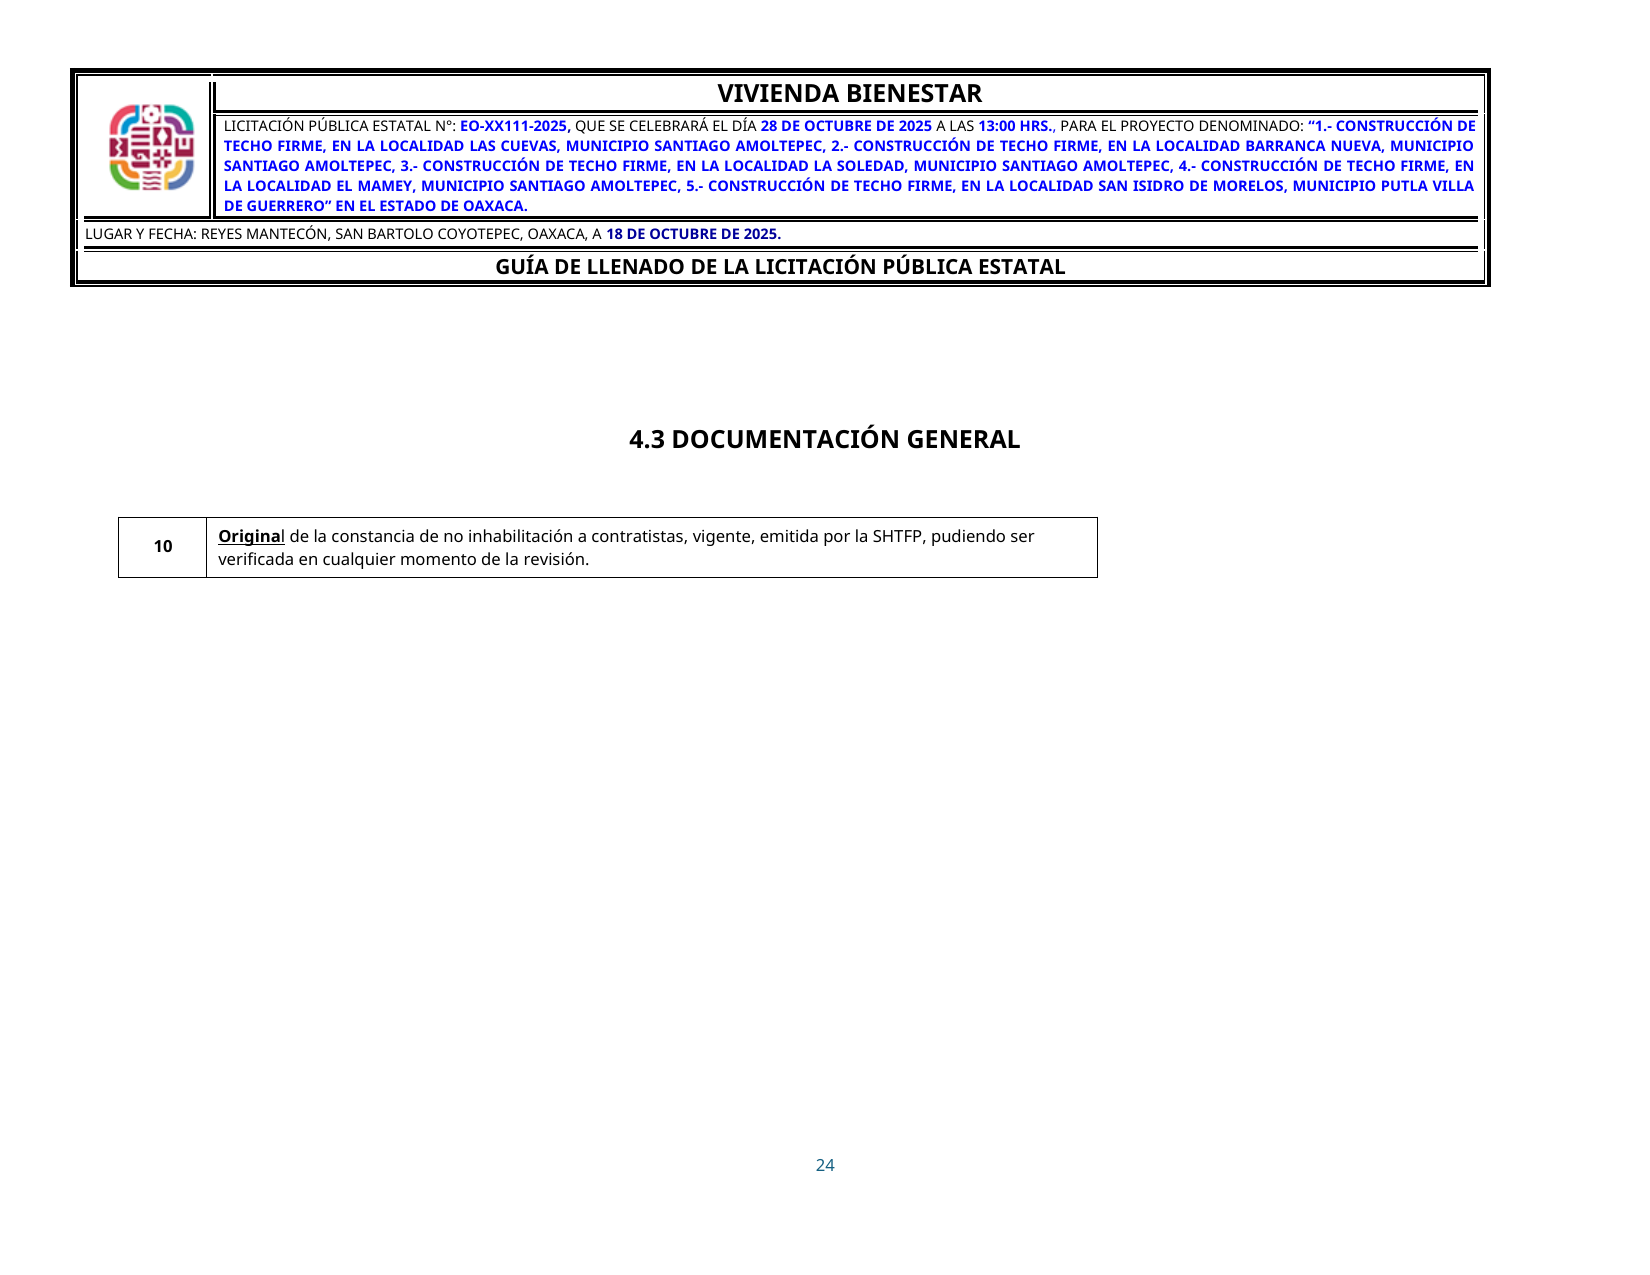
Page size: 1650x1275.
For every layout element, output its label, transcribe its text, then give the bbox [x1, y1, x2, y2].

table_header 10 [119, 518, 206, 577]
picture [98, 97, 205, 196]
text 4.3 DOCUMENTACIÓN GENERAL [118, 422, 1532, 456]
table_header Original de la constancia de no inhabilitación a contratistas, vigente, emitida por la SHTFP, pudiendo ser verificada en cualquier momento de la revisión. [207, 518, 1097, 577]
